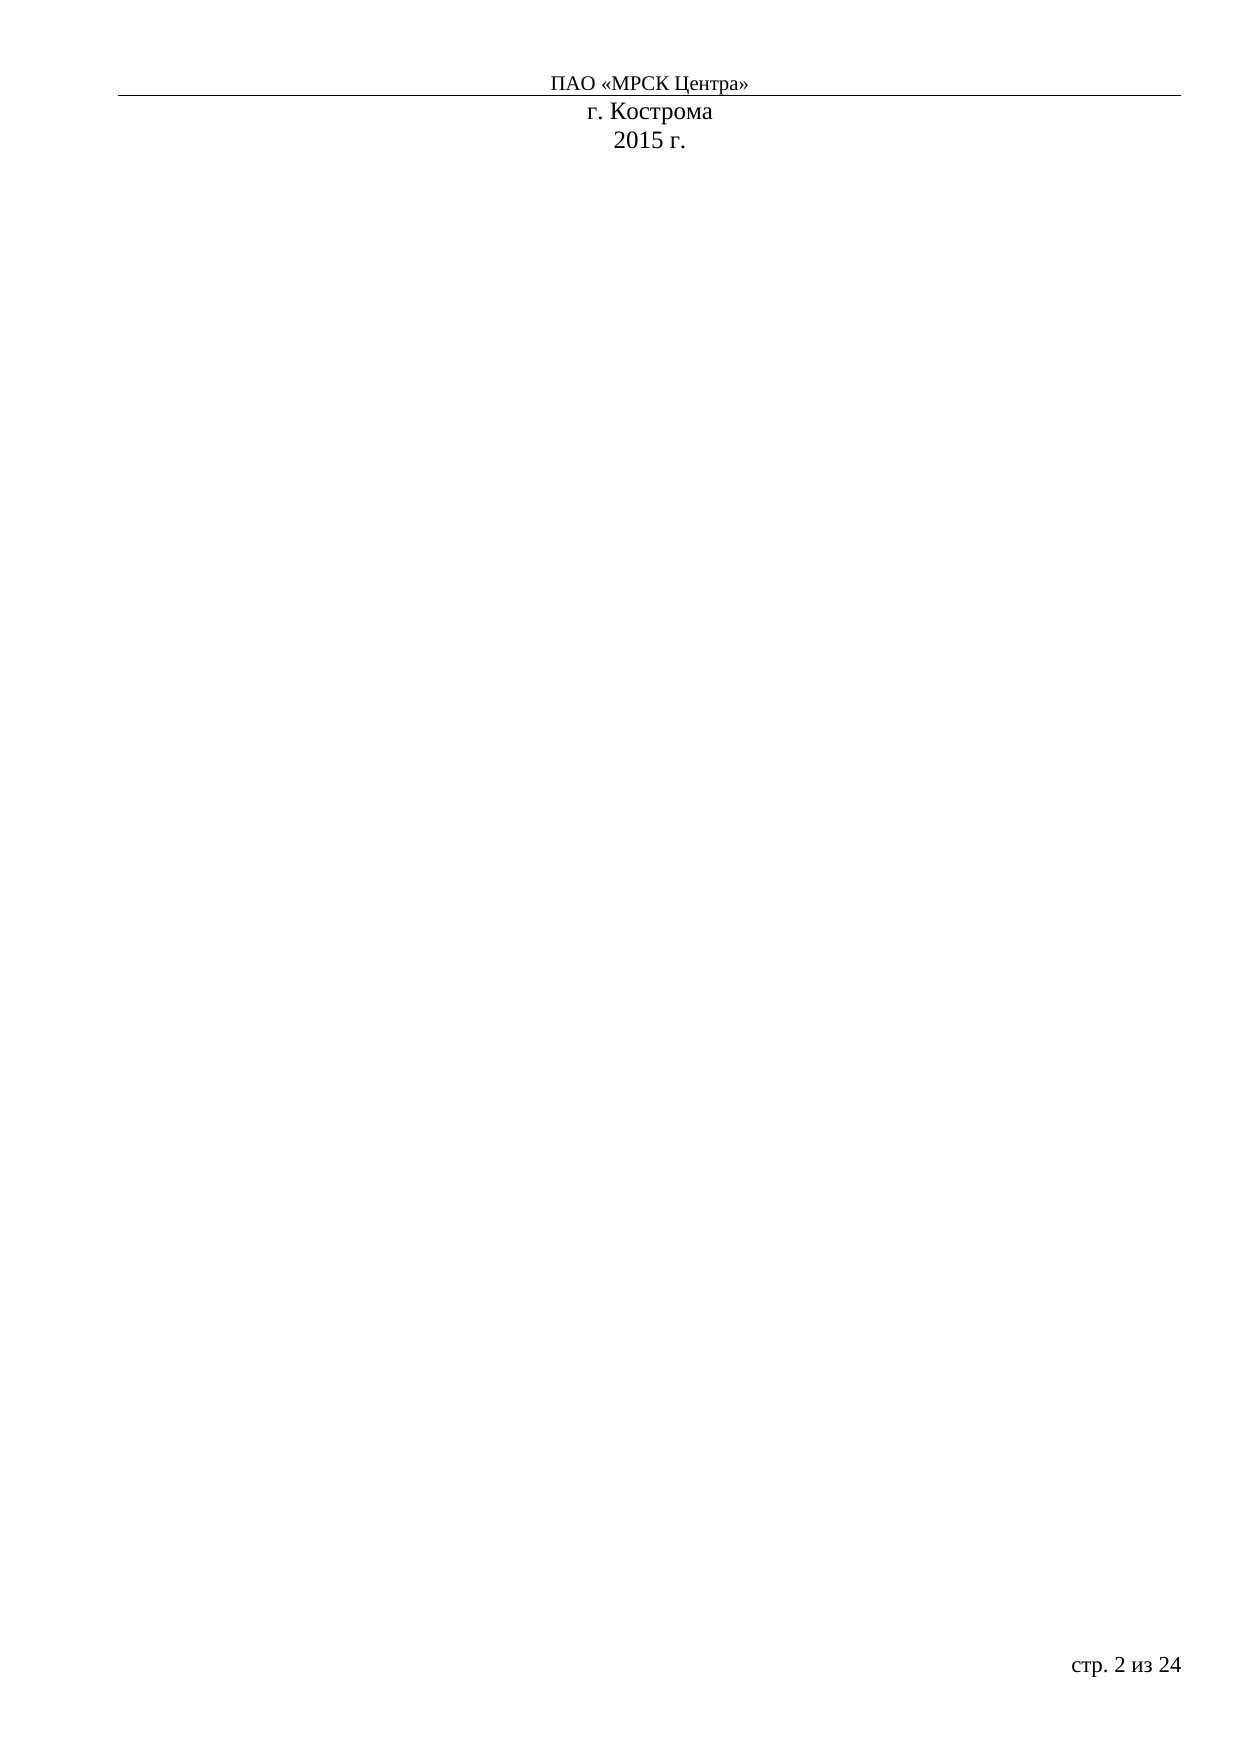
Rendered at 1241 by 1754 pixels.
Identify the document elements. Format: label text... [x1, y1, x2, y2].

text г. Кострома 2015 г. [118, 96, 1181, 153]
